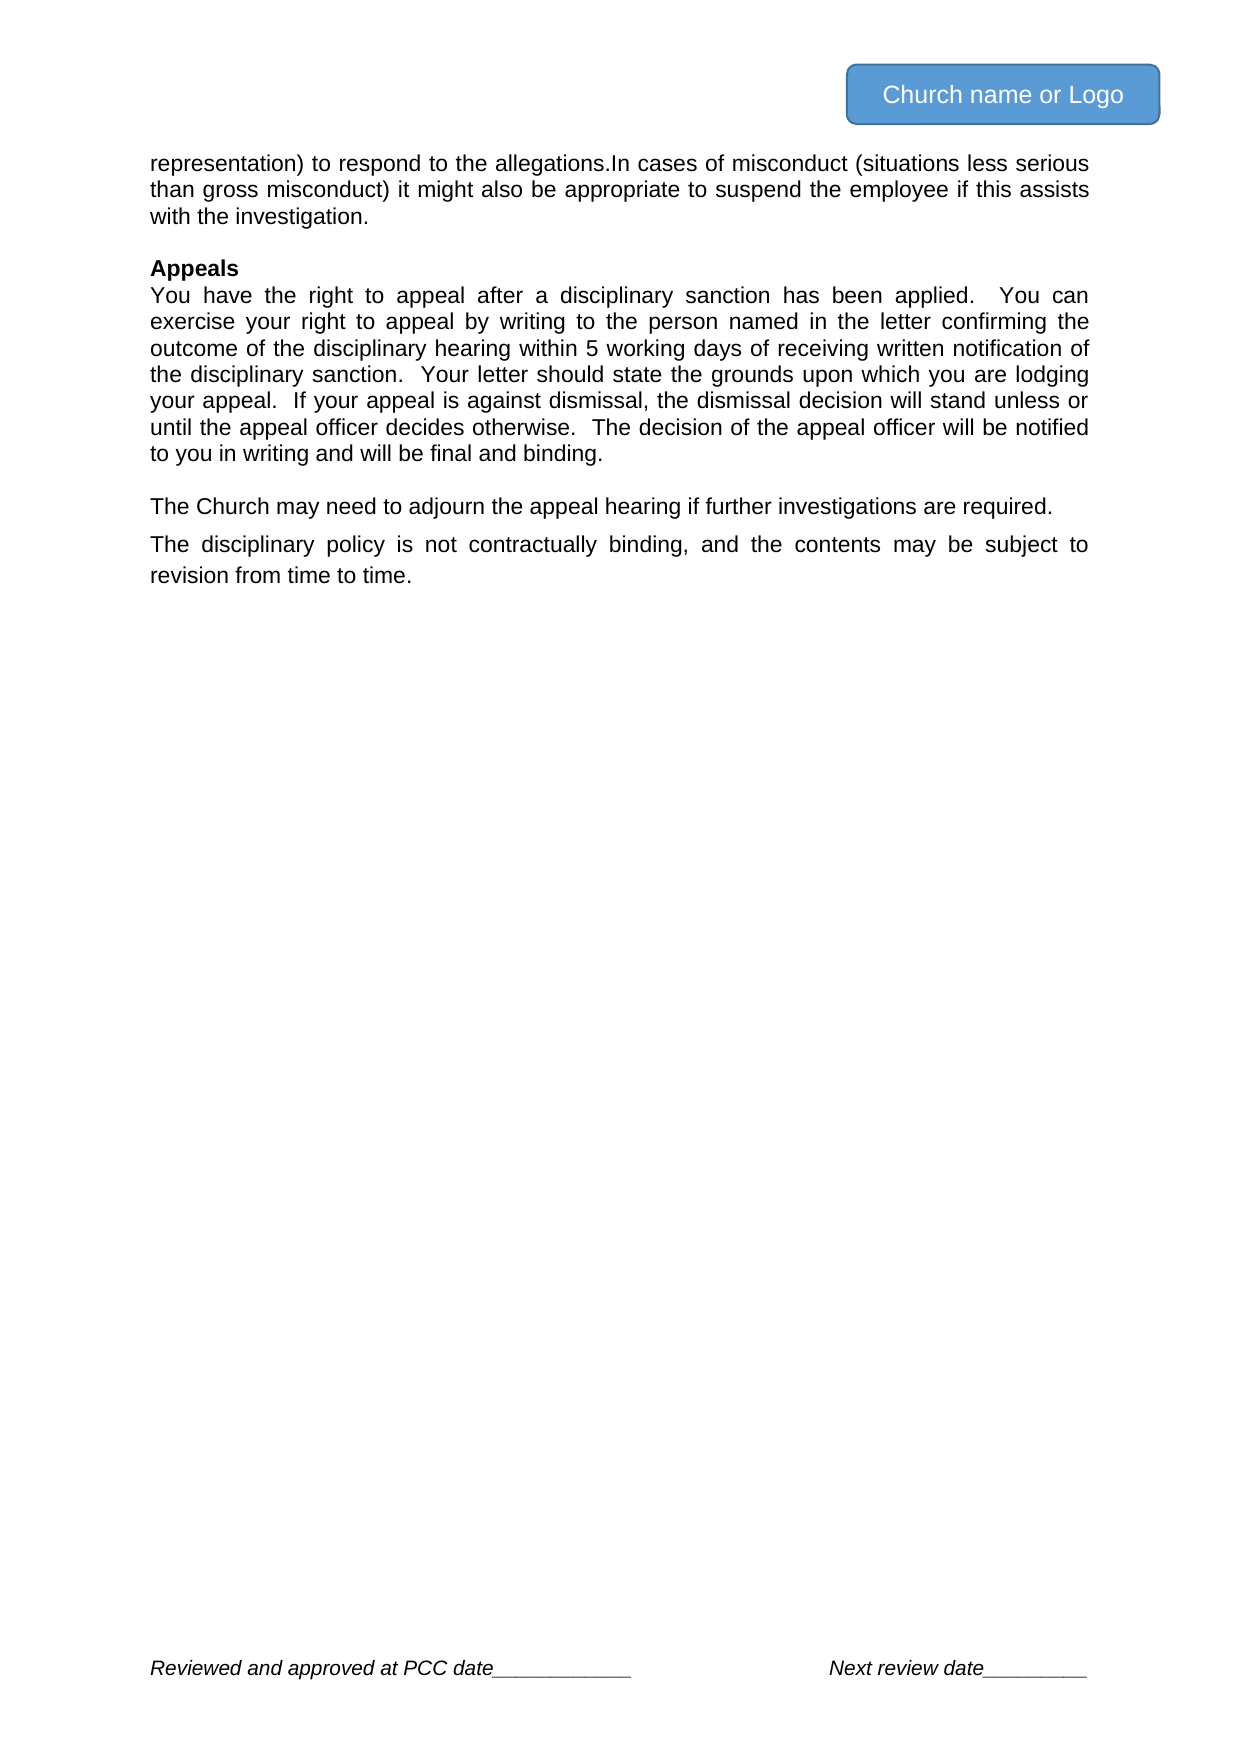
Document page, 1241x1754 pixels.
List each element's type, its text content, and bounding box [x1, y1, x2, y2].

text The disciplinary policy is not contractually binding, and the contents may be subject to revision from time to time. [150, 531, 1090, 588]
text Appeals [150, 255, 1090, 282]
text You have the right to appeal after a disciplinary sanction has been applied. You can exercise your right to appeal by writing to the person named in the letter confirming the outcome of the disciplinary hearing within 5 working days of receiving written notification of the disciplinary sanction. Your letter should state the grounds upon which you are lodging your appeal. If your appeal is against dismissal, the dismissal decision will stand unless or until the appeal officer decides otherwise. The decision of the appeal officer will be notified to you in writing and will be final and binding. [150, 282, 1090, 466]
text The Church may need to adjourn the appeal hearing if further investigations are required. [150, 493, 1090, 519]
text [150, 150, 1090, 229]
